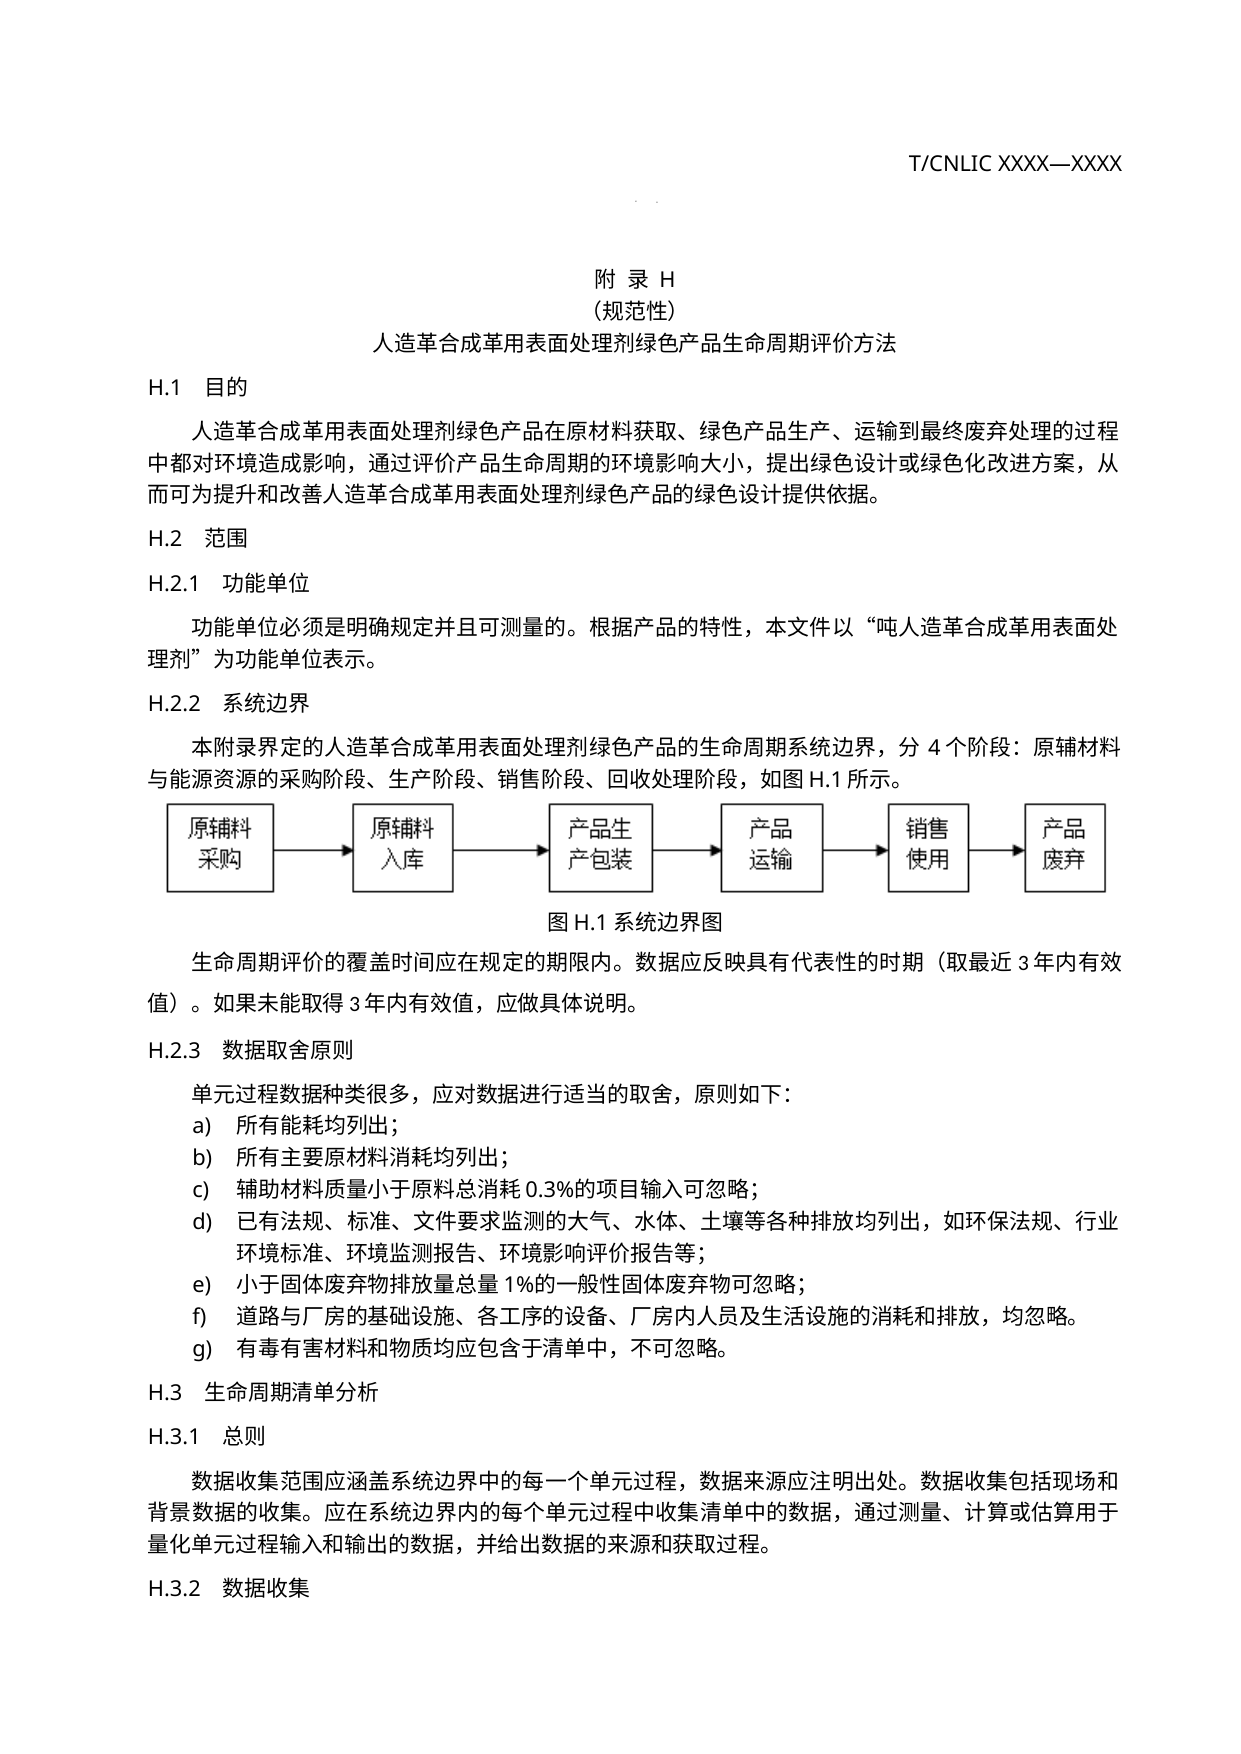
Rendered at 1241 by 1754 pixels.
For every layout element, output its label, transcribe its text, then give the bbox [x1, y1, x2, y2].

text 道路与厂房的基础设施、各工序的设备、厂房内人员及生活设施的消耗和排放，均忽略。 [192, 1299, 1122, 1331]
text 范围 [148, 521, 1122, 553]
text 系统边界 [148, 686, 1122, 718]
text 生命周期评价的覆盖时间应在规定的期限内。数据应反映具有代表性的时期（取最近3年内有效值）。如果未能取得3年内有效值，应做具体说明。 [148, 937, 1122, 1020]
list 所有能耗均列出； [192, 1108, 1122, 1140]
text 总则 [148, 1419, 1122, 1451]
text 人造革合成革用表面处理剂绿色产品在原材料获取、绿色产品生产、运输到最终废弃处理的过程中都对环境造成影响，通过评价产品生命周期的环境影响大小，提出绿色设计或绿色化改进方案，从而可为提升和改善人造革合成革用表面处理剂绿色产品的绿色设计提供依据。 [148, 414, 1122, 509]
text （规范性） 人造革合成革用表面处理剂绿色产品生命周期评价方法 [148, 262, 1122, 357]
text 数据取舍原则 [148, 1033, 1122, 1064]
text 辅助材料质量小于原料总消耗0.3%的项目输入可忽略； [192, 1172, 1122, 1204]
text 数据收集 [148, 1571, 1122, 1603]
list 图H.1 系统边界图 [148, 905, 1122, 937]
text 所有主要原材料消耗均列出； [192, 1140, 1122, 1172]
text 生命周期清单分析 [148, 1375, 1122, 1407]
text 本附录界定的人造革合成革用表面处理剂绿色产品的生命周期系统边界，分4个阶段：原辅材料与能源资源的采购阶段、生产阶段、销售阶段、回收处理阶段，如图H.1所示。 [148, 730, 1122, 793]
text 数据收集范围应涵盖系统边界中的每一个单元过程，数据来源应注明出处。数据收集包括现场和背景数据的收集。应在系统边界内的每个单元过程中收集清单中的数据，通过测量、计算或估算用于量化单元过程输入和输出的数据，并给出数据的来源和获取过程。 [148, 1464, 1122, 1559]
text 功能单位必须是明确规定并且可测量的。根据产品的特性，本文件以“吨人造革合成革用表面处理剂”为功能单位表示。 [148, 610, 1122, 673]
text 小于固体废弃物排放量总量1%的一般性固体废弃物可忽略； [192, 1267, 1122, 1299]
text 目的 [148, 370, 1122, 401]
text 有毒有害材料和物质均应包含于清单中，不可忽略。 [192, 1331, 1122, 1363]
text 单元过程数据种类很多，应对数据进行适当的取舍，原则如下： [148, 1077, 1122, 1108]
text 已有法规、标准、文件要求监测的大气、水体、土壤等各种排放均列出，如环保法规、行业环境标准、环境监测报告、环境影响评价报告等； [192, 1204, 1122, 1267]
picture [147, 793, 1123, 905]
text 功能单位 [148, 566, 1122, 597]
